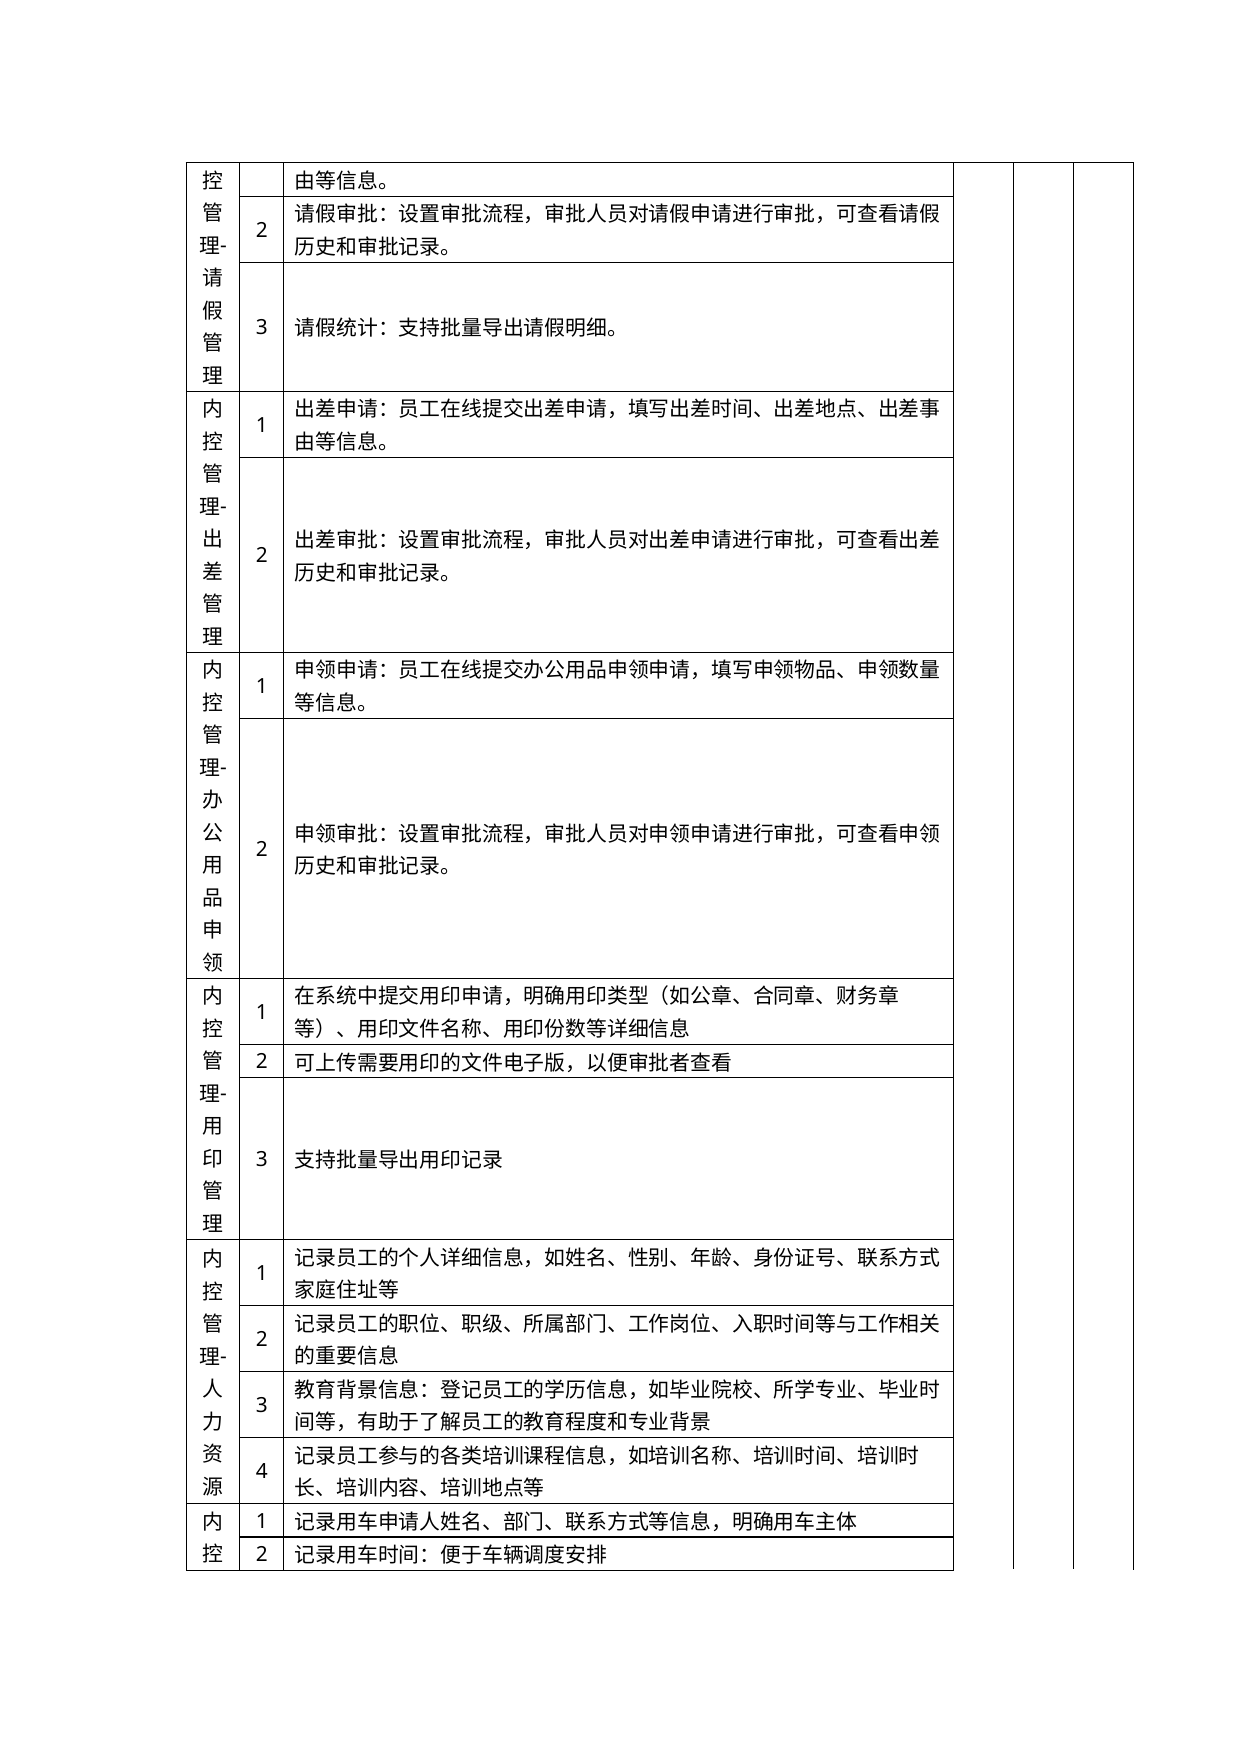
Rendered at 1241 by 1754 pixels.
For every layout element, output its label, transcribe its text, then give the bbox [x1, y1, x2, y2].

table_cell 内控管理-请假管理 [187, 163, 239, 391]
table_cell 内控管理-用印管理 [187, 979, 239, 1239]
table_cell 请假审批：设置审批流程，审批人员对请假申请进行审批，可查看请假历史和审批记录。 [284, 197, 953, 262]
table_cell 2 [240, 719, 283, 978]
table_cell 记录员工的职位、职级、所属部门、工作岗位、入职时间等与工作相关的重要信息 [284, 1306, 953, 1371]
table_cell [284, 163, 953, 196]
table_cell 4 [240, 1438, 283, 1503]
table_cell 1 [240, 979, 283, 1044]
table_cell 1 [240, 1504, 283, 1536]
table_cell 请假统计：支持批量导出请假明细。 [284, 263, 953, 391]
table_cell 3 [240, 263, 283, 391]
table_cell 记录用车申请人姓名、部门、联系方式等信息，明确用车主体 [284, 1504, 953, 1536]
table_cell 出差申请：员工在线提交出差申请，填写出差时间、出差地点、出差事由等信息。 [284, 392, 953, 457]
table_cell 2 [240, 1045, 283, 1077]
table_cell 2 [240, 197, 283, 262]
table_cell 3 [240, 1372, 283, 1437]
table_cell 记录用车时间：便于车辆调度安排 [284, 1538, 953, 1570]
table_cell 记录员工参与的各类培训课程信息，如培训名称、培训时间、培训时长、培训内容、培训地点等 [284, 1438, 953, 1503]
table_cell 内控管理-用车管理 [187, 1504, 239, 1570]
table_cell 内控管理-出差管理 [187, 392, 239, 652]
table_cell 1 [240, 1240, 283, 1305]
table_cell 可上传需要用印的文件电子版，以便审批者查看 [284, 1045, 953, 1077]
table_cell 2 [240, 1538, 283, 1570]
table_cell 申领申请：员工在线提交办公用品申领申请，填写申领物品、申领数量等信息。 [284, 653, 953, 718]
table_cell 内控管理-办公用品申领 [187, 653, 239, 978]
table_cell 2 [240, 458, 283, 652]
table_cell 1 [240, 392, 283, 457]
table_cell 出差审批：设置审批流程，审批人员对出差申请进行审批，可查看出差历史和审批记录。 [284, 458, 953, 652]
table_cell 1 [240, 653, 283, 718]
table_cell 记录员工的个人详细信息，如姓名、性别、年龄、身份证号、联系方式家庭住址等 [284, 1240, 953, 1305]
table_cell 内控管理-人力资源 [187, 1240, 239, 1503]
table_cell 2 [240, 1306, 283, 1371]
table_cell 支持批量导出用印记录 [284, 1078, 953, 1239]
table_cell 1 [240, 163, 283, 196]
table_cell 教育背景信息：登记员工的学历信息，如毕业院校、所学专业、毕业时间等，有助于了解员工的教育程度和专业背景 [284, 1372, 953, 1437]
table_cell 申领审批：设置审批流程，审批人员对申领申请进行审批，可查看申领历史和审批记录。 [284, 719, 953, 978]
table_cell 在系统中提交用印申请，明确用印类型（如公章、合同章、财务章等）、用印文件名称、用印份数等详细信息 [284, 979, 953, 1044]
table_cell 3 [240, 1078, 283, 1239]
